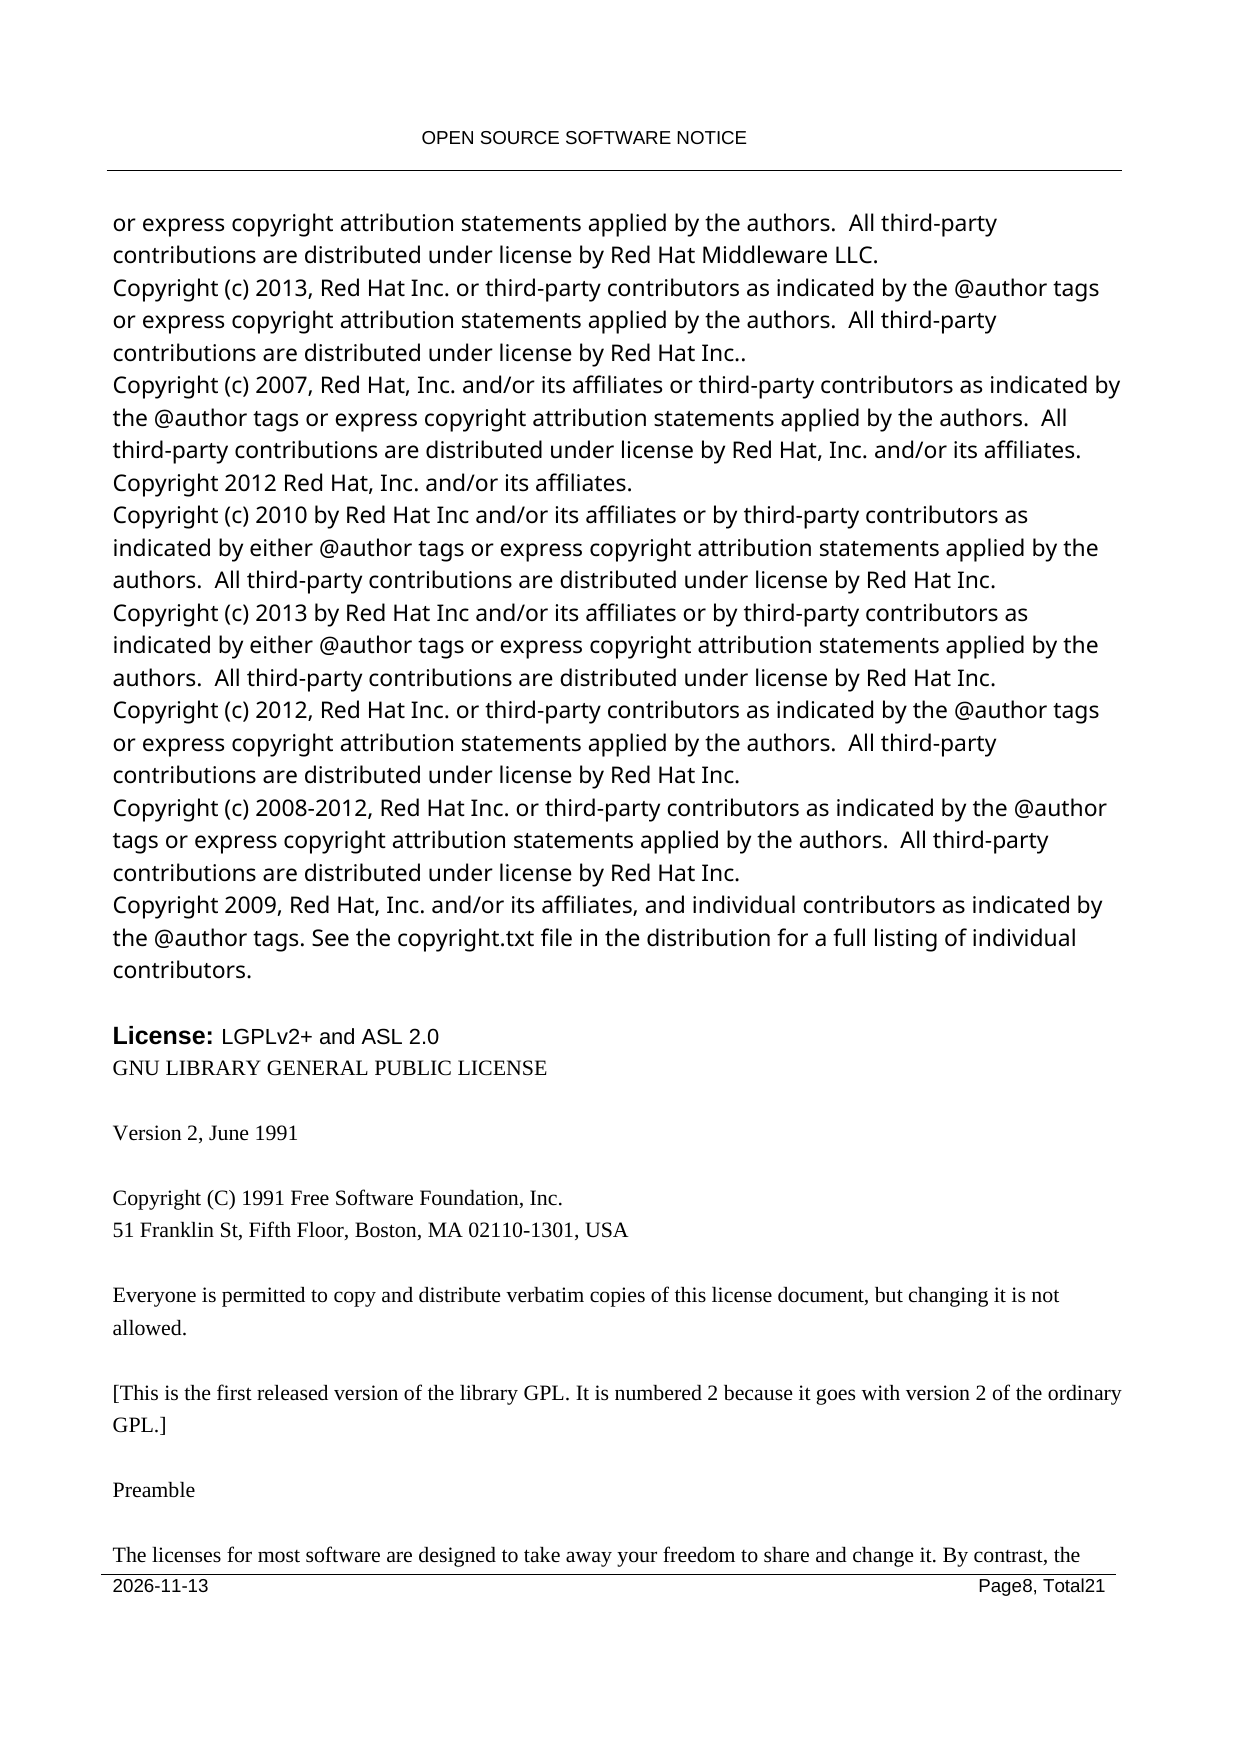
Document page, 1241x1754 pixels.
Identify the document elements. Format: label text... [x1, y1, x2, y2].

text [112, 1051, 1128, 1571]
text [112, 206, 1128, 1019]
text License: LGPLv2+ and ASL 2.0 [112, 1019, 1128, 1051]
